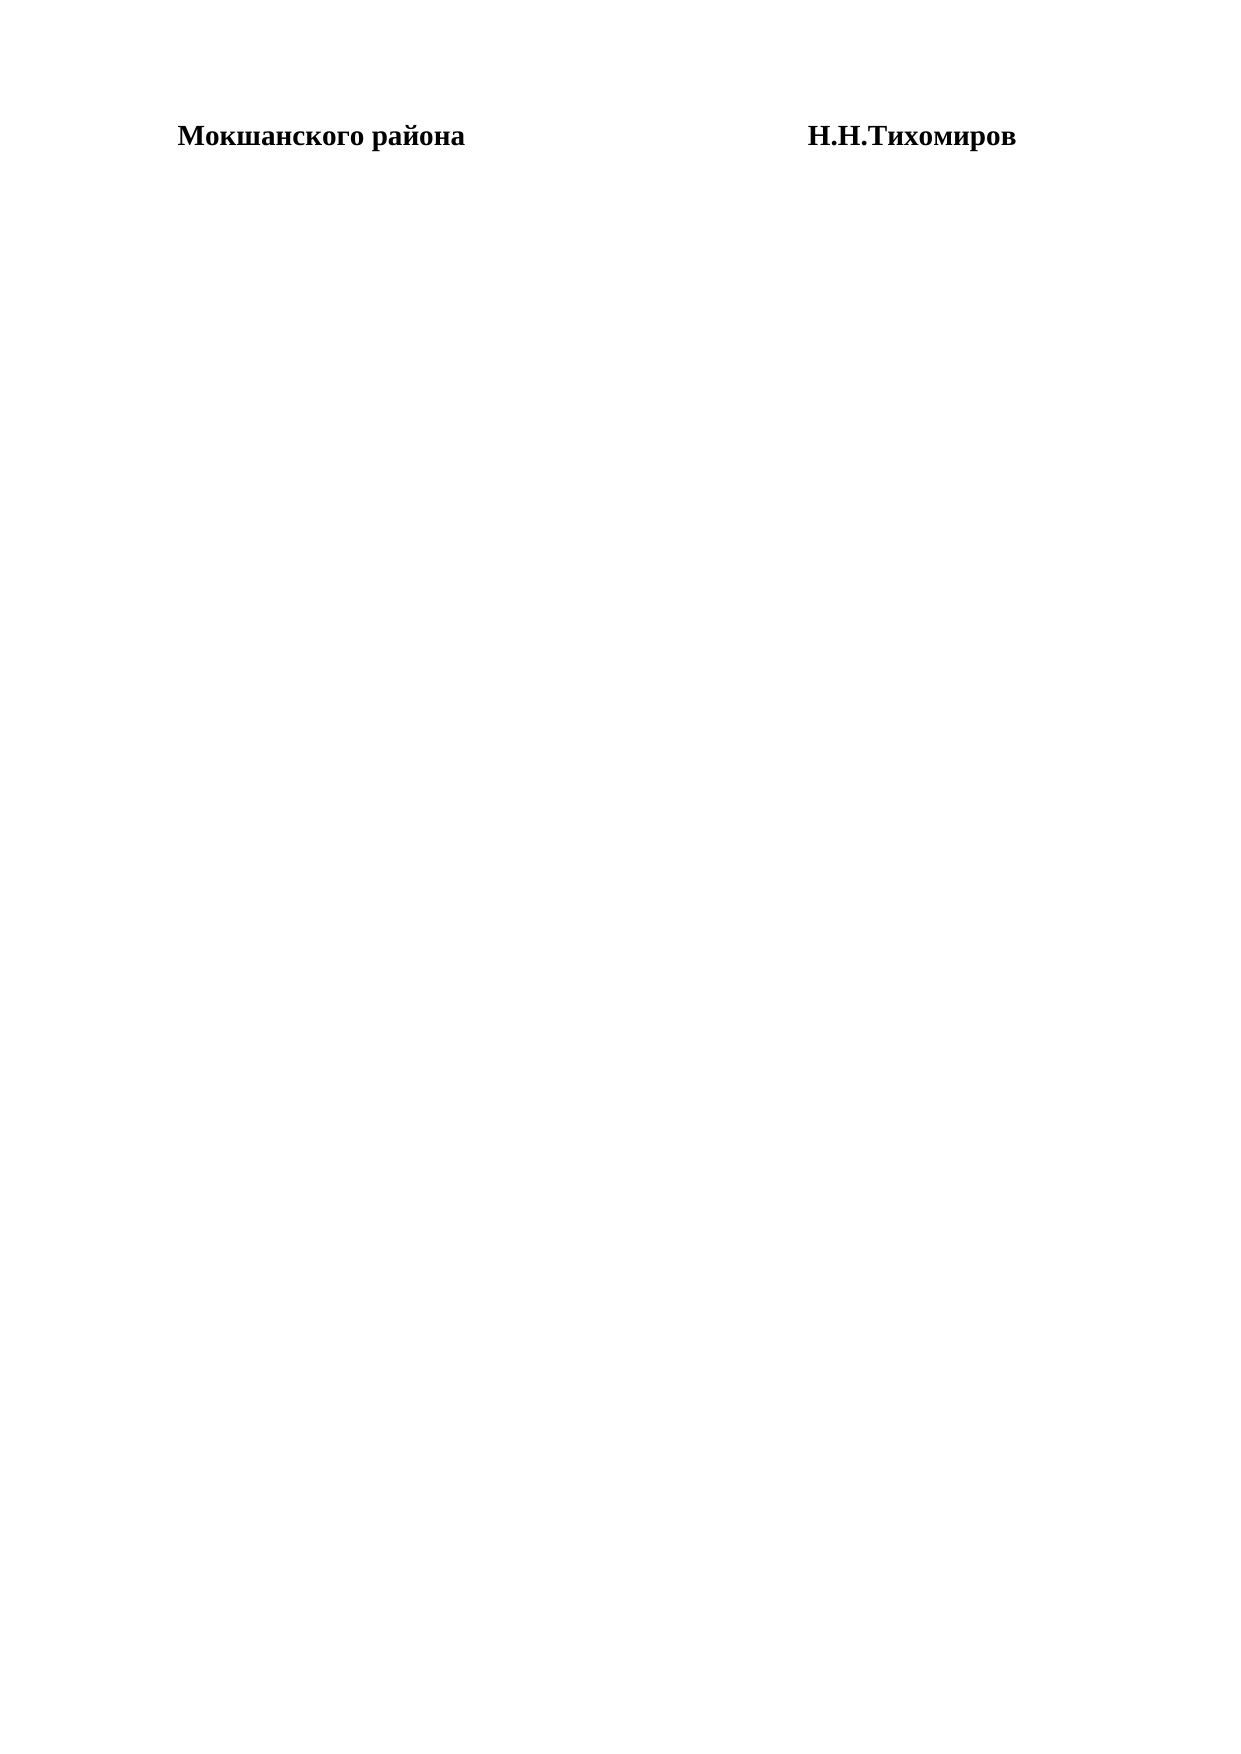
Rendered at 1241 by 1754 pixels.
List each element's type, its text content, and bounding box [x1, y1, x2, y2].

text Мокшанского района Н.Н.Тихомиров [177, 118, 1152, 152]
